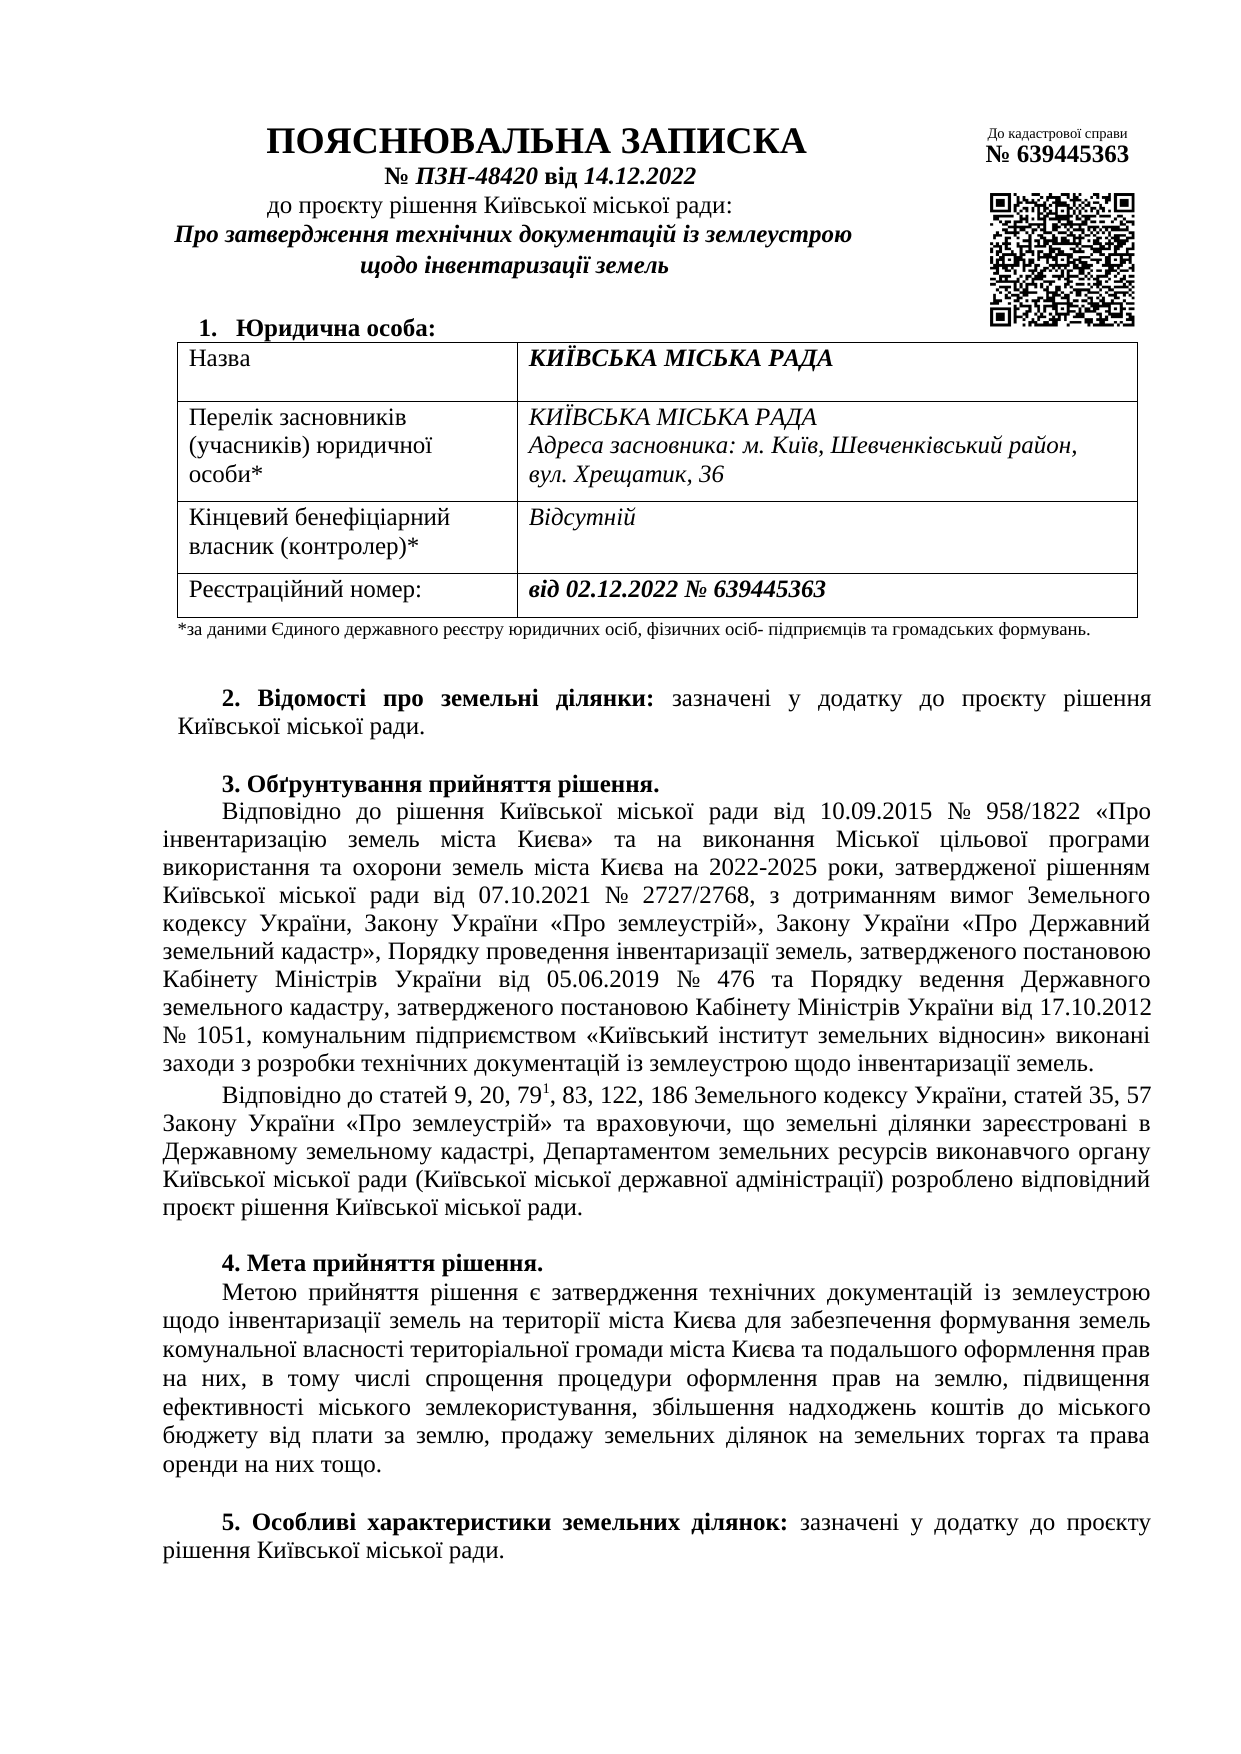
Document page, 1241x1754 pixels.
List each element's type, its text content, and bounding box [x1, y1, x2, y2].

table_cell Реєстраційний номер: [178, 574, 517, 617]
table_header Назва [178, 343, 517, 401]
picture [978, 190, 1146, 313]
text Відповідно до рішення Київської міської ради від 10.09.2015 № 958/1822 «Про інвентаризацію земель міста Києва» та на виконання Міської цільової програми використання та охорони земель міста Києва на 2022-2025 роки, затвердженої рішенням Київської міської ради від 07.10.2021 № 2727/2768, з дотриманням вимог Земельного кодексу України, Закону України «Про землеустрій», Закону України «Про Державний земельний кадастр», Порядку проведення інвентаризації земель, затвердженого постановою Кабінету Міністрів України від 05.06.2019 № 476 та Порядку ведення Державного земельного кадастру, затвердженого постановою Кабінету Міністрів України від 17.10.2012 № 1051, комунальним підприємством «Київський інститут земельних відносин» виконані заходи з розробки технічних документацій із землеустрою щодо інвентаризації земель. [162, 798, 1152, 1077]
table_header КИЇВСЬКА МІСЬКА РАДА [518, 343, 1137, 401]
text 5. Особливі характеристики земельних ділянок: зазначені у додатку до проєкту рішення Київської міської ради. [162, 1507, 1152, 1564]
text 2. Відомості про земельні ділянки: зазначені у додатку до проєкту рішення Київської міської ради. [177, 683, 1152, 740]
text *за даними Єдиного державного реєстру юридичних осіб, фізичних осіб- підприємців та громадських формувань. [177, 618, 1152, 639]
text Про затвердження технічних документацій із землеустрою щодо інвентаризації земель [162, 219, 866, 279]
text 4. Мета прийняття рішення. [162, 1248, 1152, 1277]
text до проєкту рішення Київської міської ради: [251, 190, 748, 219]
table_cell від 02.12.2022 № 639445363 [518, 574, 1137, 617]
table_cell Кінцевий бенефіціарний власник (контролер)* [178, 502, 517, 573]
text 3. Обґрунтування прийняття рішення. [162, 769, 1152, 798]
table_cell Перелік засновників (учасників) юридичної особи* [178, 402, 517, 501]
text Метою прийняття рішення є затвердження технічних документацій із землеустрою щодо інвентаризації земель на території міста Києва для забезпечення формування земель комунальної власності територіальної громади міста Києва та подальшого оформлення прав на них, в тому числі спрощення процедури оформлення прав на землю, підвищення ефективності міського землекористування, збільшення надходжень коштів до міського бюджету від плати за землю, продажу земельних ділянок на земельних торгах та права оренди на них тощо. [162, 1277, 1152, 1478]
text № ПЗН-48420 від 14.12.2022 [384, 161, 1152, 190]
table_cell Відсутній [518, 502, 1137, 573]
list Юридична особа: [198, 313, 1152, 342]
text Відповідно до статей 9, 20, 791, 83, 122, 186 Земельного кодексу України, статей 35, 57 Закону України «Про землеустрій» та враховуючи, що земельні ділянки зареєстровані в Державному земельному кадастрі, Департаментом земельних ресурсів виконавчого органу Київської міської ради (Київської міської державної адміністрації) розроблено відповідний проєкт рішення Київської міської ради. [162, 1081, 1152, 1220]
text ПОЯСНЮВАЛЬНА ЗАПИСКА [162, 118, 911, 161]
table_cell КИЇВСЬКА МІСЬКА РАДА Адреса засновника: м. Київ, Шевченківський район, вул. Хрещатик, 36 [518, 402, 1137, 501]
